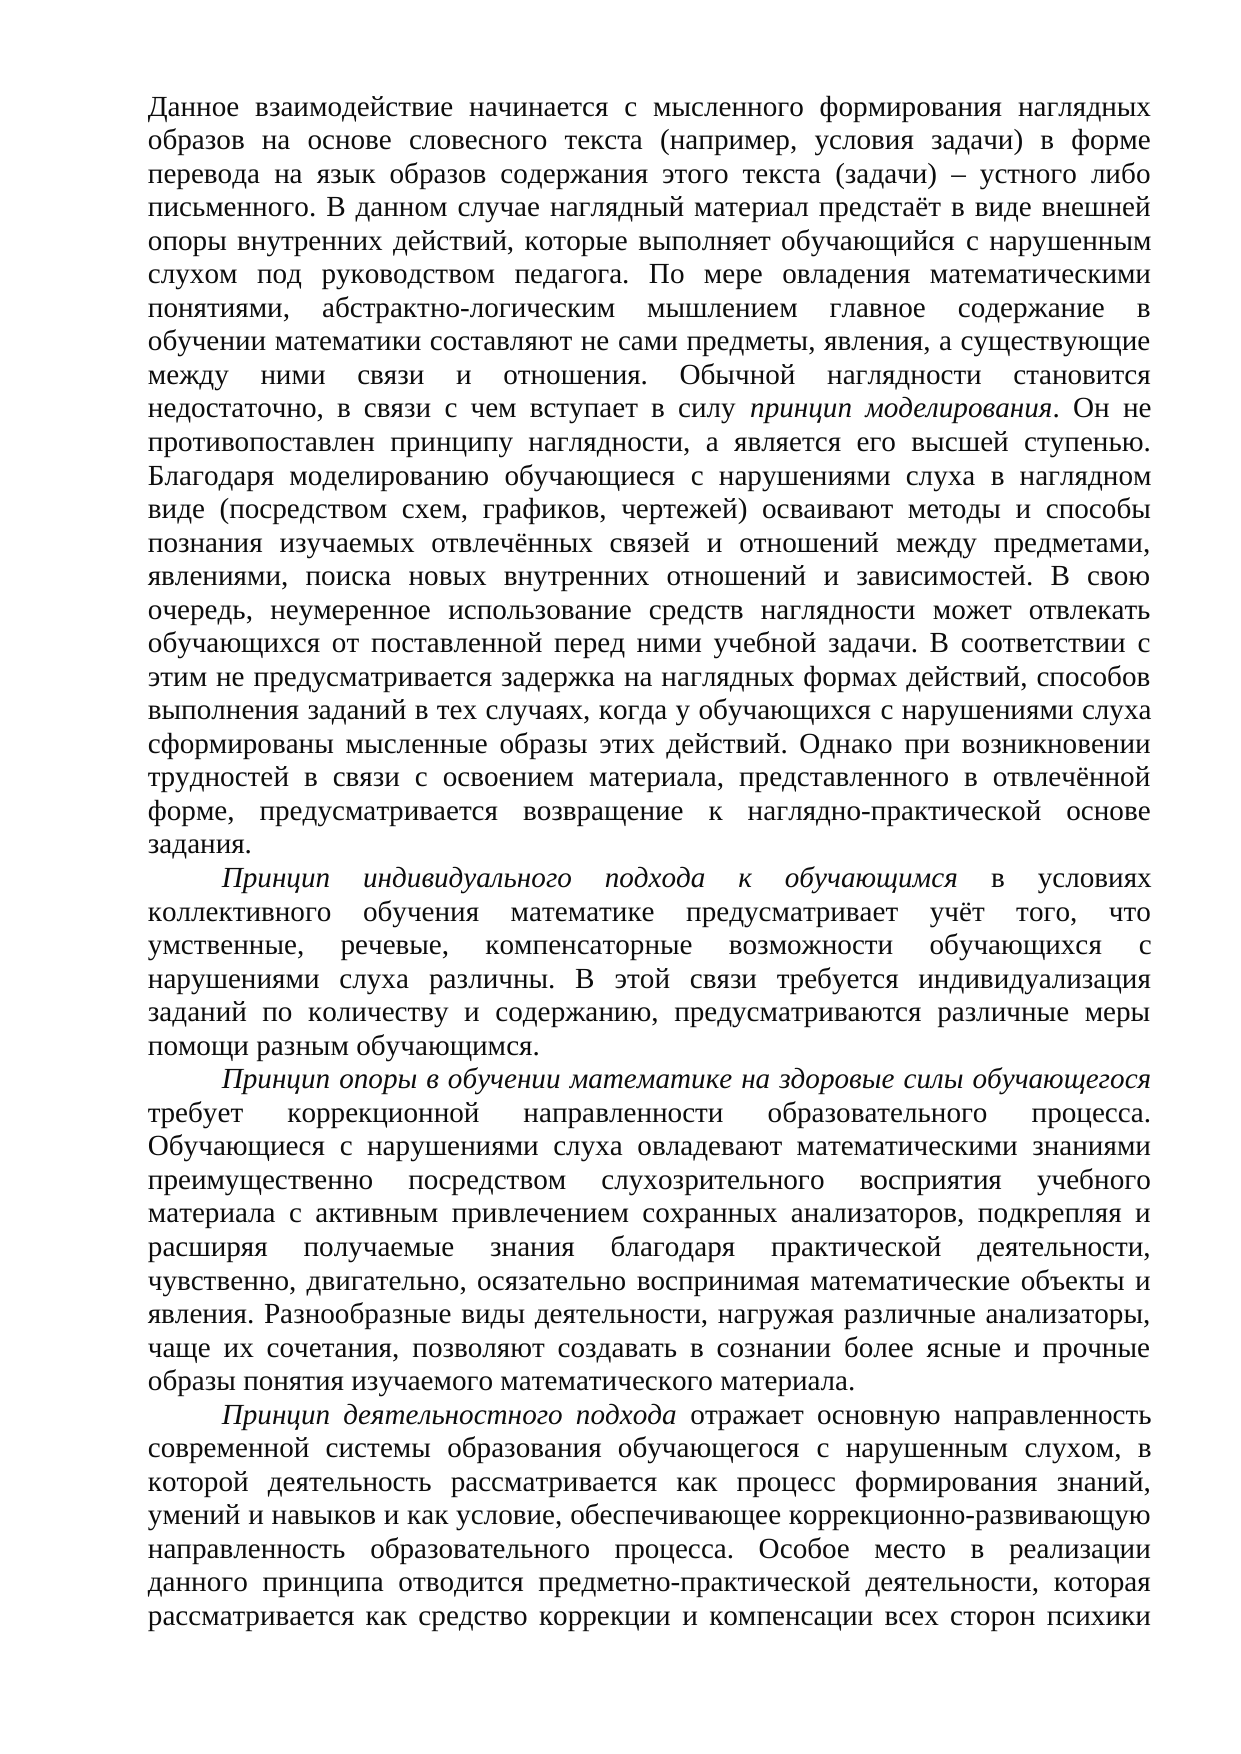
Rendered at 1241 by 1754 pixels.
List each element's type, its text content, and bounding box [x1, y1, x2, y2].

text Принцип индивидуального подхода к обучающимся в условиях коллективного обучения математике предусматривает учёт того, что умственные, речевые, компенсаторные возможности обучающихся с нарушениями слуха различны. В этой связи требуется индивидуализация заданий по количеству и содержанию, предусматриваются различные меры помощи разным обучающимся. [148, 860, 1152, 1061]
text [148, 1397, 1152, 1632]
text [148, 89, 1152, 860]
text Принцип опоры в обучении математике на здоровые силы обучающегося требует коррекционной направленности образовательного процесса. Обучающиеся с нарушениями слуха овладевают математическими знаниями преимущественно посредством слухозрительного восприятия учебного материала с активным привлечением сохранных анализаторов, подкрепляя и расширяя получаемые знания благодаря практической деятельности, чувственно, двигательно, осязательно воспринимая математические объекты и явления. Разнообразные виды деятельности, нагружая различные анализаторы, чаще их сочетания, позволяют создавать в сознании более ясные и прочные образы понятия изучаемого математического материала. [148, 1061, 1152, 1397]
